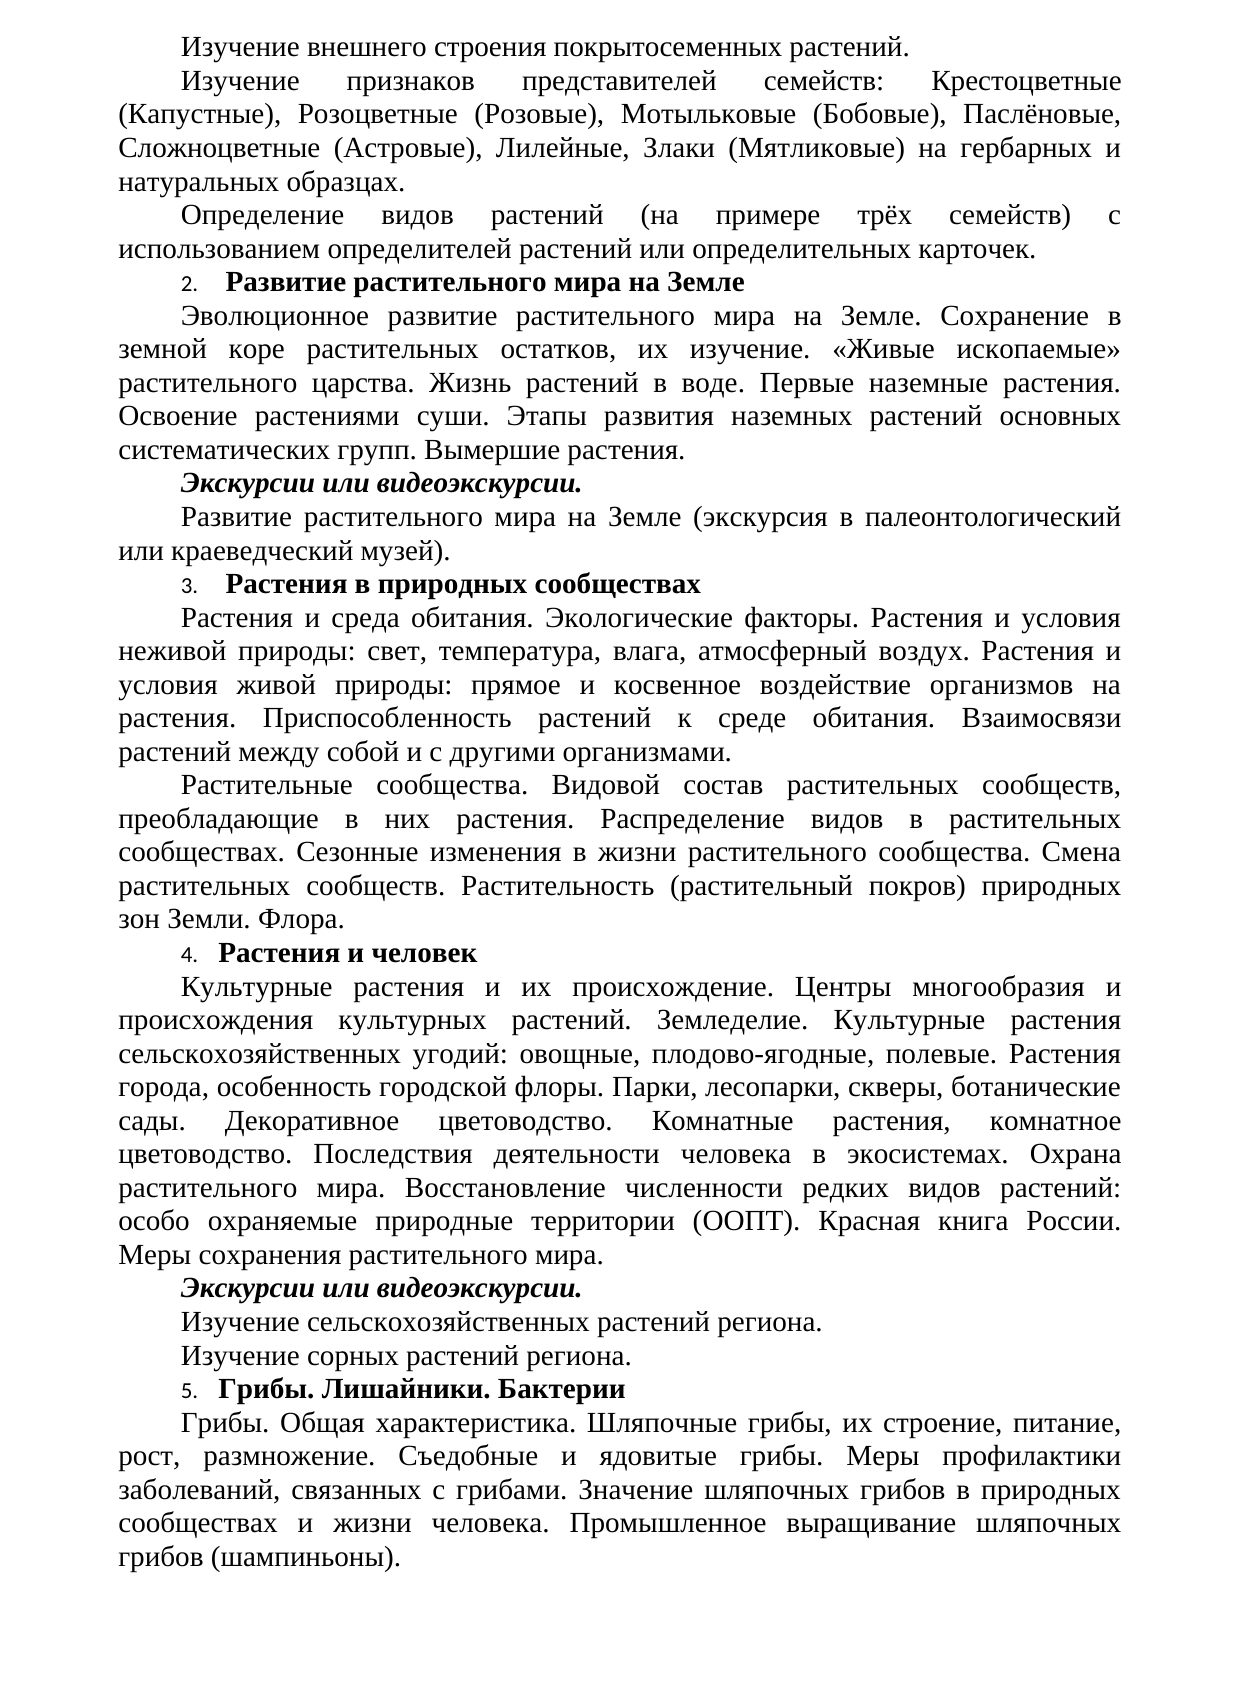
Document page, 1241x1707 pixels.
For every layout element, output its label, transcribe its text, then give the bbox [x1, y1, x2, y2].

text Экскурсии или видеоэкскурсии. [118, 466, 1122, 499]
text Изучение сорных растений региона. [118, 1338, 1122, 1371]
text Экскурсии или видеоэкскурсии. [118, 1271, 1122, 1304]
text Определение видов растений (на примере трёх семейств) с использованием определителей растений или определительных карточек. [118, 197, 1122, 264]
text Растительные сообщества. Видовой состав растительных сообществ, преобладающие в них растения. Распределение видов в растительных сообществах. Сезонные изменения в жизни растительного сообщества. Смена растительных сообществ. Растительность (растительный покров) природных зон Земли. Флора. [118, 767, 1122, 935]
text Растения и среда обитания. Экологические факторы. Растения и условия неживой природы: свет, температура, влага, атмосферный воздух. Растения и условия живой природы: прямое и косвенное воздействие организмов на растения. Приспособленность растений к среде обитания. Взаимосвязи растений между собой и с другими организмами. [118, 600, 1122, 767]
text Изучение внешнего строения покрытосеменных растений. [118, 29, 1122, 63]
list Растения в природных сообществах [181, 566, 1122, 600]
list Развитие растительного мира на Земле [181, 264, 1122, 298]
text Изучение сельскохозяйственных растений региона. [118, 1304, 1122, 1338]
text Развитие растительного мира на Земле (экскурсия в палеонтологический или краеведческий музей). [118, 499, 1122, 566]
text Грибы. Общая характеристика. Шляпочные грибы, их строение, питание, рост, размножение. Съедобные и ядовитые грибы. Меры профилактики заболеваний, связанных с грибами. Значение шляпочных грибов в природных сообществах и жизни человека. Промышленное выращивание шляпочных грибов (шампиньоны). [118, 1405, 1122, 1572]
text Эволюционное развитие растительного мира на Земле. Сохранение в земной коре растительных остатков, их изучение. «Живые ископаемые» растительного царства. Жизнь растений в воде. Первые наземные растения. Освоение растениями суши. Этапы развития наземных растений основных систематических групп. Вымершие растения. [118, 298, 1122, 466]
text Изучение признаков представителей семейств: Крестоцветные (Капустные), Розоцветные (Розовые), Мотыльковые (Бобовые), Паслёновые, Сложноцветные (Астровые), Лилейные, Злаки (Мятликовые) на гербарных и натуральных образцах. [118, 63, 1122, 197]
text Культурные растения и их происхождение. Центры многообразия и происхождения культурных растений. Земледелие. Культурные растения сельскохозяйственных угодий: овощные, плодово-ягодные, полевые. Растения города, особенность городской флоры. Парки, лесопарки, скверы, ботанические сады. Декоративное цветоводство. Комнатные растения, комнатное цветоводство. Последствия деятельности человека в экосистемах. Охрана растительного мира. Восстановление численности редких видов растений: особо охраняемые природные территории (ООПТ). Красная книга России. Меры сохранения растительного мира. [118, 969, 1122, 1271]
list Грибы. Лишайники. Бактерии [181, 1371, 1122, 1405]
list Растения и человек [181, 935, 1122, 969]
